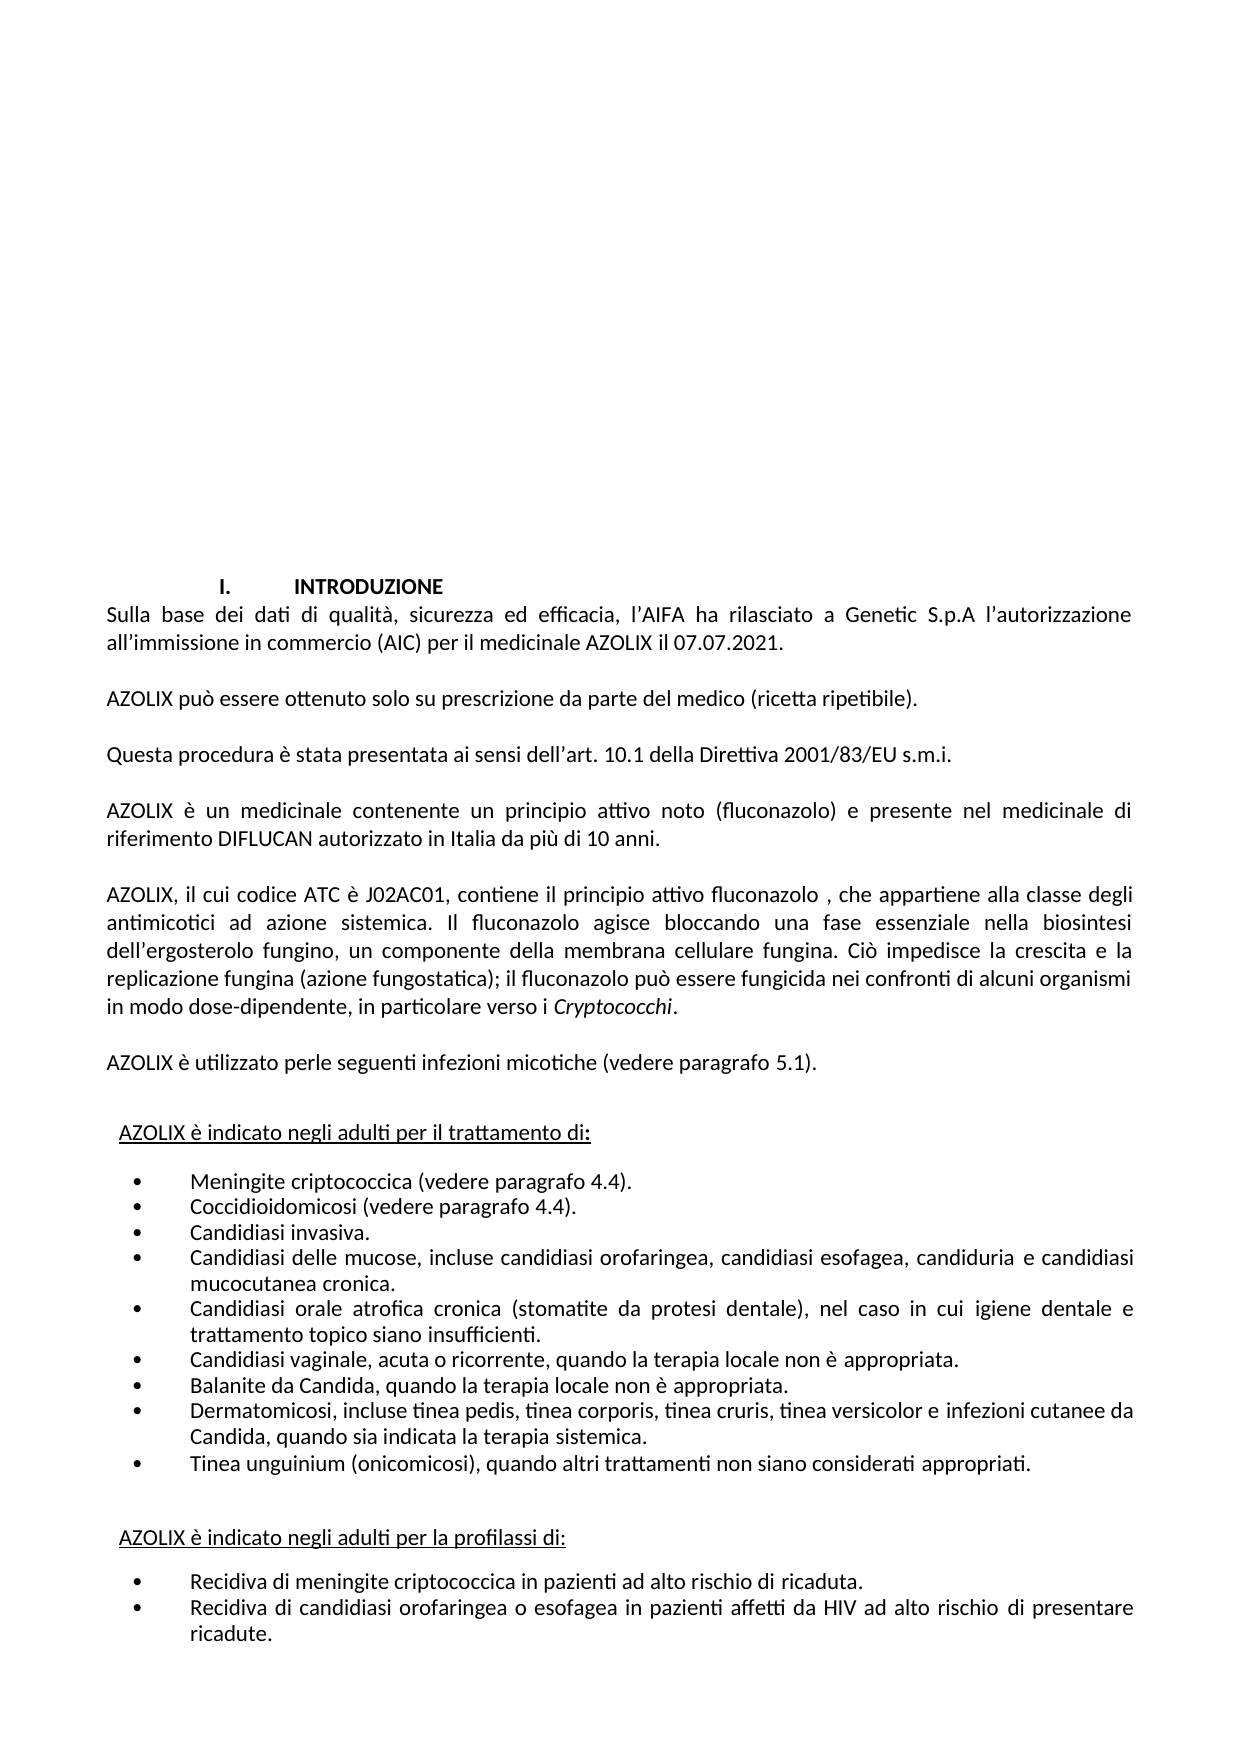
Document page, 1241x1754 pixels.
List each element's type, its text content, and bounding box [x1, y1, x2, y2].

text AZOLIX è utilizzato perle seguenti infezioni micotiche (vedere paragrafo 5.1). [106, 1048, 1134, 1076]
text AZOLIX, il cui codice ATC è J02AC01, contiene il principio attivo fluconazolo , che appartiene alla classe degli antimicotici ad azione sistemica. Il fluconazolo agisce bloccando una fase essenziale nella biosintesi dell’ergosterolo fungino, un componente della membrana cellulare fungina. Ciò impedisce la crescita e la replicazione fungina (azione fungostatica); il fluconazolo può essere fungicida nei confronti di alcuni organismi in modo dose-dipendente, in particolare verso i Cryptococchi. [106, 880, 1134, 1020]
list Recidiva di candidiasi orofaringea o esofagea in pazienti affetti da HIV ad alto rischio di presentare ricadute. [133, 1595, 1134, 1646]
list Candidiasi invasiva. [133, 1220, 1134, 1245]
list Coccidioidomicosi (vedere paragrafo 4.4). [133, 1194, 1134, 1220]
text AZOLIX può essere ottenuto solo su prescrizione da parte del medico (ricetta ripetibile). [106, 684, 1134, 712]
text Sulla base dei dati di qualità, sicurezza ed efficacia, l’AIFA ha rilasciato a Genetic S.p.A l’autorizzazione all’immissione in commercio (AIC) per il medicinale AZOLIX il 07.07.2021. [106, 600, 1134, 656]
list Recidiva di meningite criptococcica in pazienti ad alto rischio di ricaduta. [133, 1567, 1134, 1595]
subtitle AZOLIX è indicato negli adulti per il trattamento di: [119, 1121, 1134, 1145]
list Candidiasi delle mucose, incluse candidiasi orofaringea, candidiasi esofagea, candiduria e candidiasi mucocutanea cronica. [133, 1245, 1134, 1296]
list Candidiasi vaginale, acuta o ricorrente, quando la terapia locale non è appropriata. [133, 1347, 1134, 1373]
text Questa procedura è stata presentata ai sensi dell’art. 10.1 della Direttiva 2001/83/EU s.m.i. [106, 740, 1134, 768]
list Balanite da Candida, quando la terapia locale non è appropriata. [133, 1373, 1134, 1398]
list Tinea unguinium (onicomicosi), quando altri trattamenti non siano considerati appropriati. [133, 1449, 1134, 1477]
text AZOLIX è un medicinale contenente un principio attivo noto (fluconazolo) e presente nel medicinale di riferimento DIFLUCAN autorizzato in Italia da più di 10 anni. [106, 796, 1134, 852]
list Meningite criptococcica (vedere paragrafo 4.4). [133, 1169, 1134, 1194]
text AZOLIX è indicato negli adulti per la profilassi di: [119, 1523, 1134, 1551]
list Candidiasi orale atrofica cronica (stomatite da protesi dentale), nel caso in cui igiene dentale e trattamento topico siano insufficienti. [133, 1296, 1134, 1347]
list Dermatomicosi, incluse tinea pedis, tinea corporis, tinea cruris, tinea versicolor e infezioni cutanee da Candida, quando sia indicata la terapia sistemica. [133, 1398, 1134, 1449]
list INTRODUZIONE [219, 572, 1134, 600]
